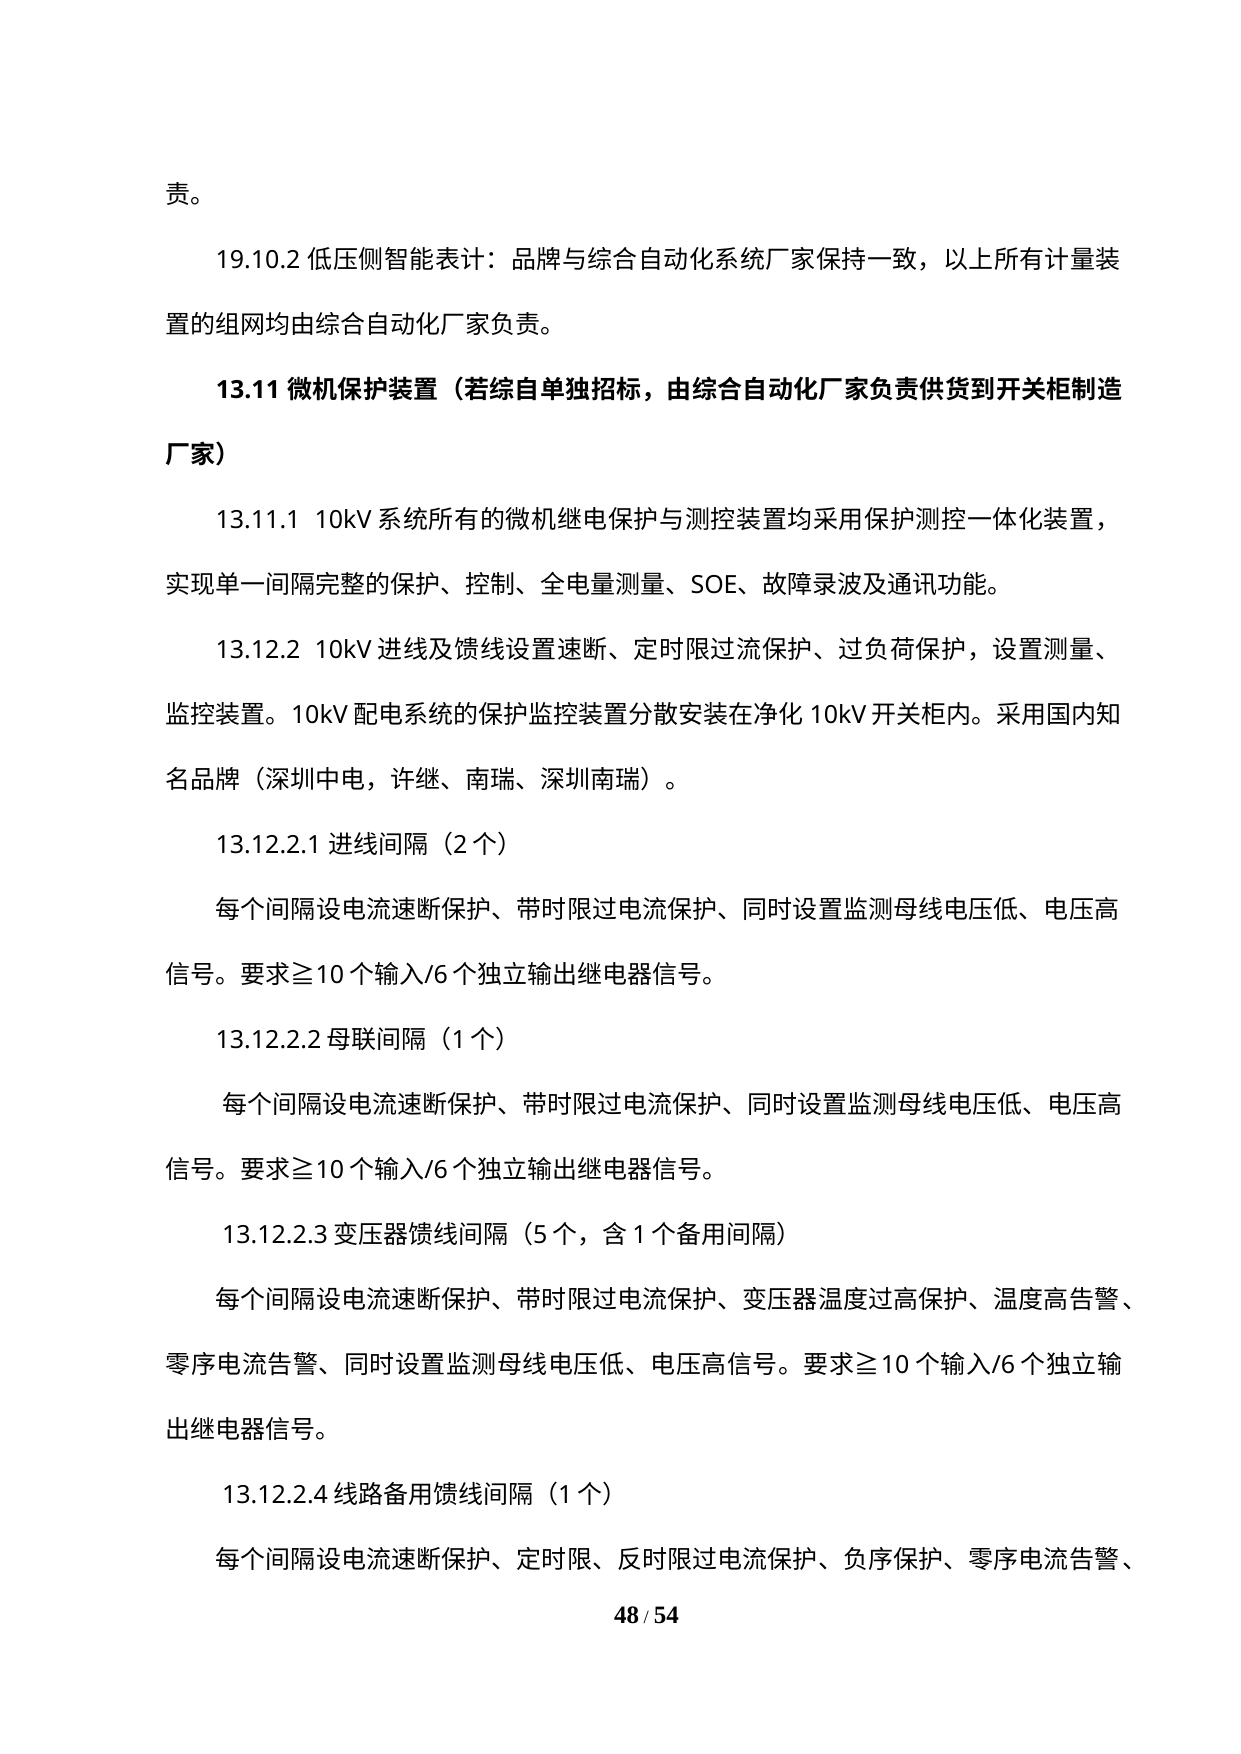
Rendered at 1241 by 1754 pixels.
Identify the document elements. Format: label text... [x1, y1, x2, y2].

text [165, 1525, 1122, 1590]
text 13.11.1 10kV系统所有的微机继电保护与测控装置均采用保护测控一体化装置，实现单一间隔完整的保护、控制、全电量测量、SOE、故障录波及通讯功能。 [165, 485, 1122, 615]
text 19.10.2 低压侧智能表计：品牌与综合自动化系统厂家保持一致，以上所有计量装置的组网均由综合自动化厂家负责。 [165, 225, 1122, 355]
text 13.12.2 10kV进线及馈线设置速断、定时限过流保护、过负荷保护，设置测量、监控装置。10kV配电系统的保护监控装置分散安装在净化10kV开关柜内。采用国内知名品牌（深圳中电，许继、南瑞、深圳南瑞）。 [165, 615, 1122, 810]
text 13.11 微机保护装置（若综自单独招标，由综合自动化厂家负责供货到开关柜制造厂家） [165, 355, 1122, 485]
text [165, 160, 1122, 225]
text 每个间隔设电流速断保护、带时限过电流保护、同时设置监测母线电压低、电压高信号。要求≧10个输入/6个独立输出继电器信号。 [165, 1070, 1122, 1200]
text 13.12.2.4线路备用馈线间隔（1个） [165, 1460, 1122, 1525]
text 13.12.2.1 进线间隔（2个） [165, 810, 1122, 875]
text 每个间隔设电流速断保护、带时限过电流保护、同时设置监测母线电压低、电压高信号。要求≧10个输入/6个独立输出继电器信号。 [165, 875, 1122, 1005]
text 13.12.2.3变压器馈线间隔（5个，含1个备用间隔） [165, 1200, 1122, 1265]
text 13.12.2.2母联间隔（1个） [165, 1005, 1122, 1070]
text 每个间隔设电流速断保护、带时限过电流保护、变压器温度过高保护、温度高告警、零序电流告警、同时设置监测母线电压低、电压高信号。要求≧10个输入/6个独立输出继电器信号。 [165, 1265, 1122, 1460]
